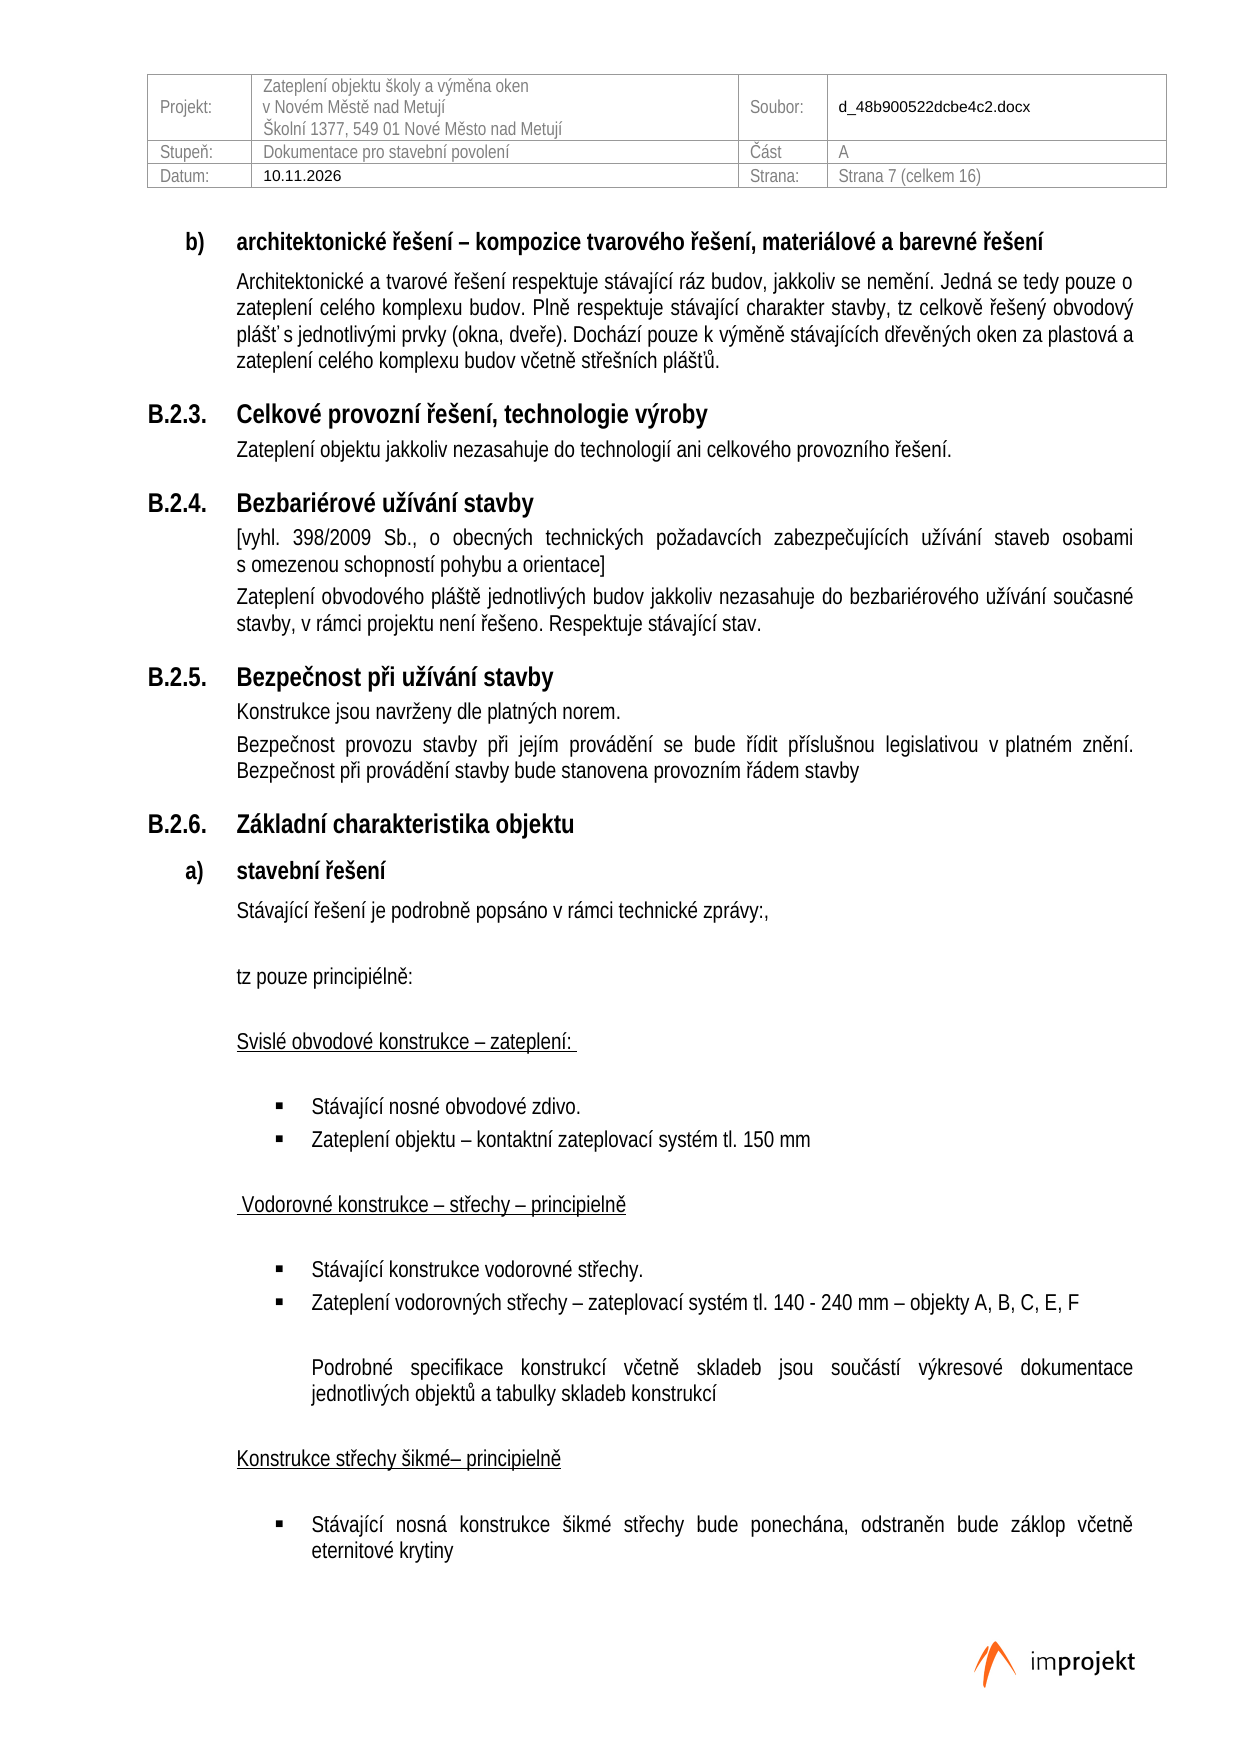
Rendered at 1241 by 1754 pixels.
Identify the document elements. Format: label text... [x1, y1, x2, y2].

list Zateplení objektu – kontaktní zateplovací systém tl. 150 mm [274, 1126, 1134, 1152]
text tz pouze principiélně: [236, 963, 1134, 989]
list Stávající konstrukce vodorovné střechy. [274, 1256, 1134, 1282]
text Bezpečnost provozu stavby při jejím provádění se bude řídit příslušnou legislativou v platném znění. Bezpečnost při provádění stavby bude stanovena provozním řádem stavby [236, 731, 1134, 783]
text Zateplení obvodového pláště jednotlivých budov jakkoliv nezasahuje do bezbariérového užívání současné stavby, v rámci projektu není řešeno. Respektuje stávající stav. [236, 583, 1134, 636]
subtitle stavební řešení [185, 856, 1134, 885]
subtitle Bezbariérové užívání stavby [148, 487, 1134, 518]
list Zateplení vodorovných střechy – zateplovací systém tl. 140 - 240 mm – objekty A, B, C, E, F [274, 1289, 1134, 1315]
subtitle Základní charakteristika objektu [148, 808, 1134, 839]
subtitle architektonické řešení – kompozice tvarového řešení, materiálové a barevné řešení [185, 227, 1134, 255]
list Stávající nosné obvodové zdivo. [274, 1093, 1134, 1119]
text Svislé obvodové konstrukce – zateplení: [236, 1028, 1134, 1054]
text Konstrukce jsou navrženy dle platných norem. [236, 698, 1134, 724]
subtitle Celkové provozní řešení, technologie výroby [148, 398, 1134, 429]
text Zateplení objektu jakkoliv nezasahuje do technologií ani celkového provozního řešení. [236, 436, 1134, 462]
list Stávající nosná konstrukce šikmé střechy bude ponechána, odstraněn bude záklop včetně eternitové krytiny [274, 1511, 1134, 1563]
text Podrobné specifikace konstrukcí včetně skladeb jsou součástí výkresové dokumentace jednotlivých objektů a tabulky skladeb konstrukcí [311, 1354, 1134, 1407]
text Vodorovné konstrukce – střechy – principielně [236, 1191, 1134, 1217]
text Konstrukce střechy šikmé– principielně [236, 1445, 1134, 1472]
picture [972, 1639, 1137, 1689]
text Architektonické a tvarové řešení respektuje stávající ráz budov, jakkoliv se nemění. Jedná se tedy pouze o zateplení celého komplexu budov. Plně respektuje stávající charakter stavby, tz celkově řešený obvodový plášť s jednotlivými prvky (okna, dveře). Dochází pouze k výměně stávajících dřevěných oken za plastová a zateplení celého komplexu budov včetně střešních plášťů. [236, 268, 1134, 373]
subtitle Bezpečnost při užívání stavby [148, 661, 1134, 692]
text [vyhl. 398/2009 Sb., o obecných technických požadavcích zabezpečujících užívání staveb osobami s omezenou schopností pohybu a orientace] [236, 524, 1134, 577]
text Stávající řešení je podrobně popsáno v rámci technické zprávy:, [236, 897, 1134, 924]
